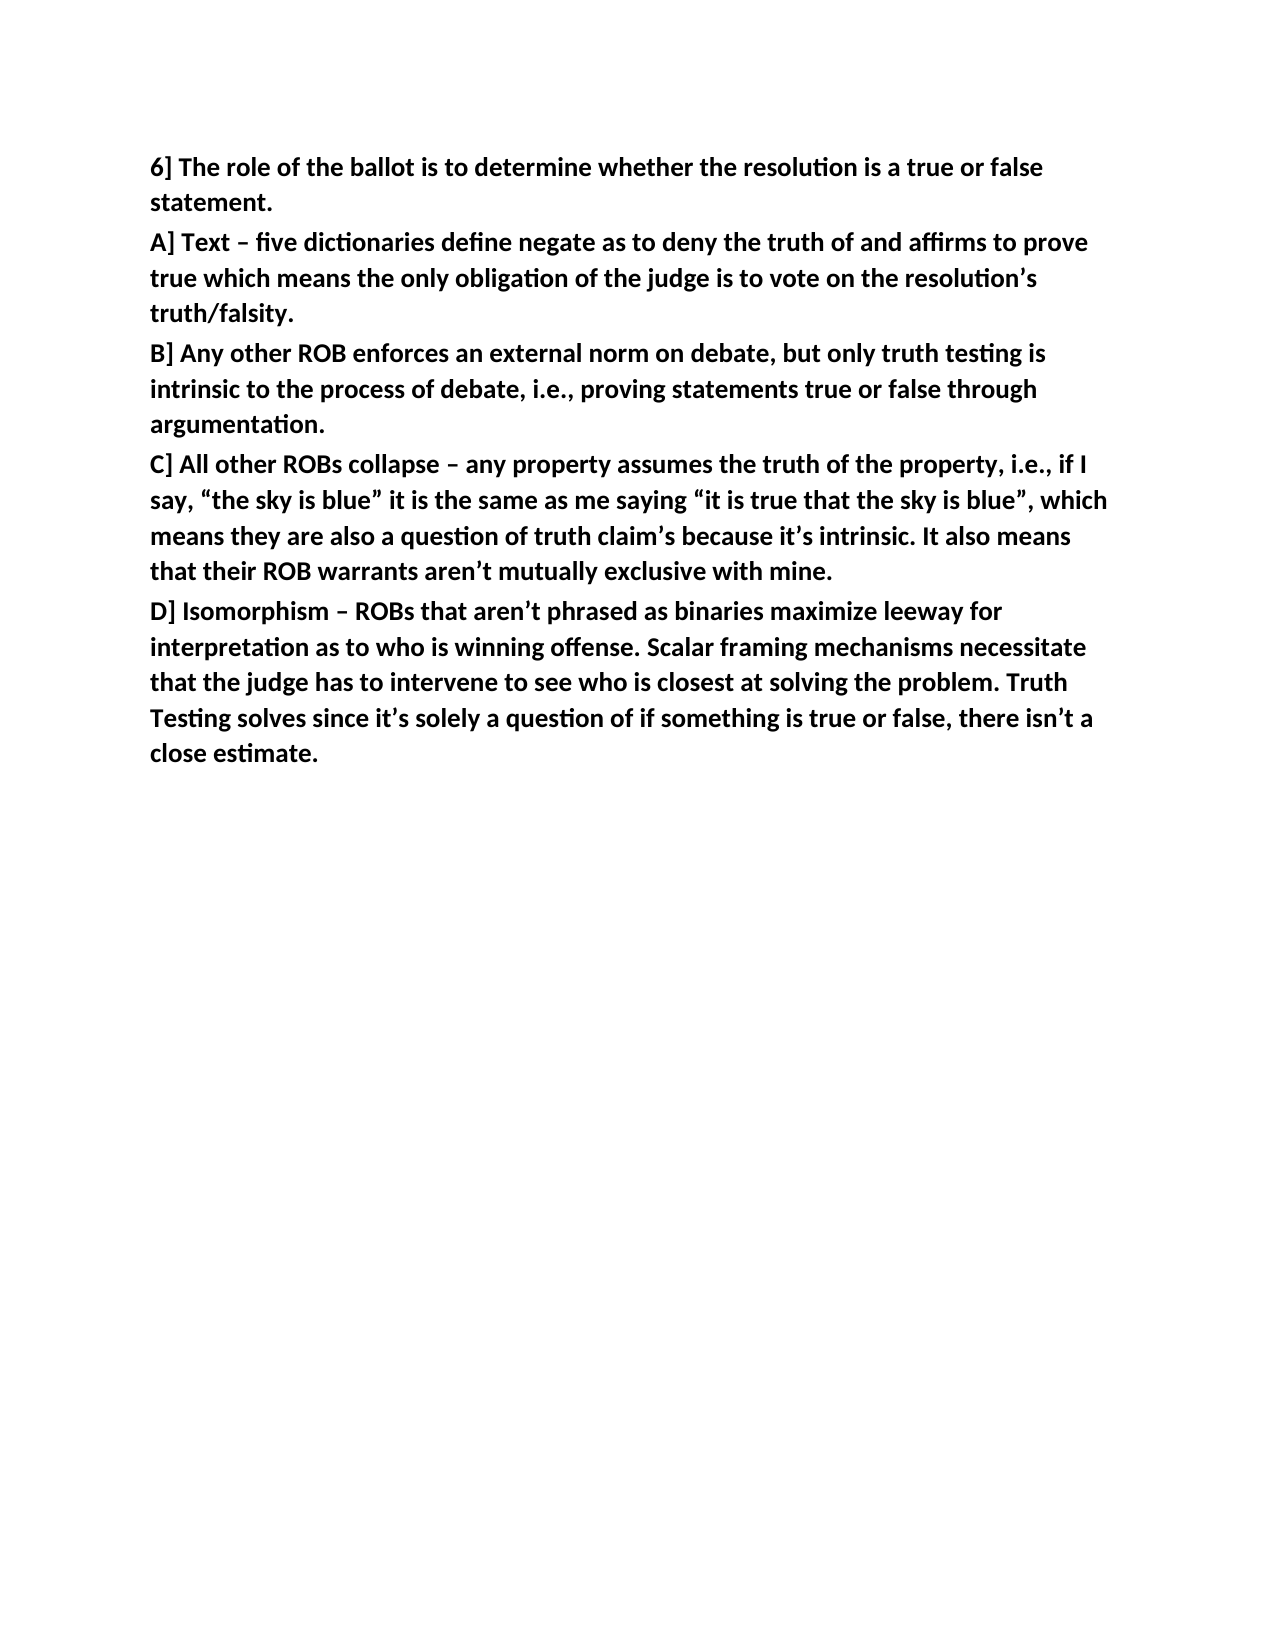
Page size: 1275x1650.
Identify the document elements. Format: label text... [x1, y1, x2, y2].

subtitle 6] The role of the ballot is to determine whether the resolution is a true or false statement. [150, 150, 1125, 219]
subtitle D] Isomorphism – ROBs that aren’t phrased as binaries maximize leeway for interpretation as to who is winning offense. Scalar framing mechanisms necessitate that the judge has to intervene to see who is closest at solving the problem. Truth Testing solves since it’s solely a question of if something is true or false, there isn’t a close estimate. [150, 594, 1125, 770]
subtitle B] Any other ROB enforces an external norm on debate, but only truth testing is intrinsic to the process of debate, i.e., proving statements true or false through argumentation. [150, 336, 1125, 441]
subtitle A] Text – five dictionaries define negate as to deny the truth of and affirms to prove true which means the only obligation of the judge is to vote on the resolution’s truth/falsity. [150, 225, 1125, 330]
subtitle C] All other ROBs collapse – any property assumes the truth of the property, i.e., if I say, “the sky is blue” it is the same as me saying “it is true that the sky is blue”, which means they are also a question of truth claim’s because it’s intrinsic. It also means that their ROB warrants aren’t mutually exclusive with mine. [150, 447, 1125, 587]
